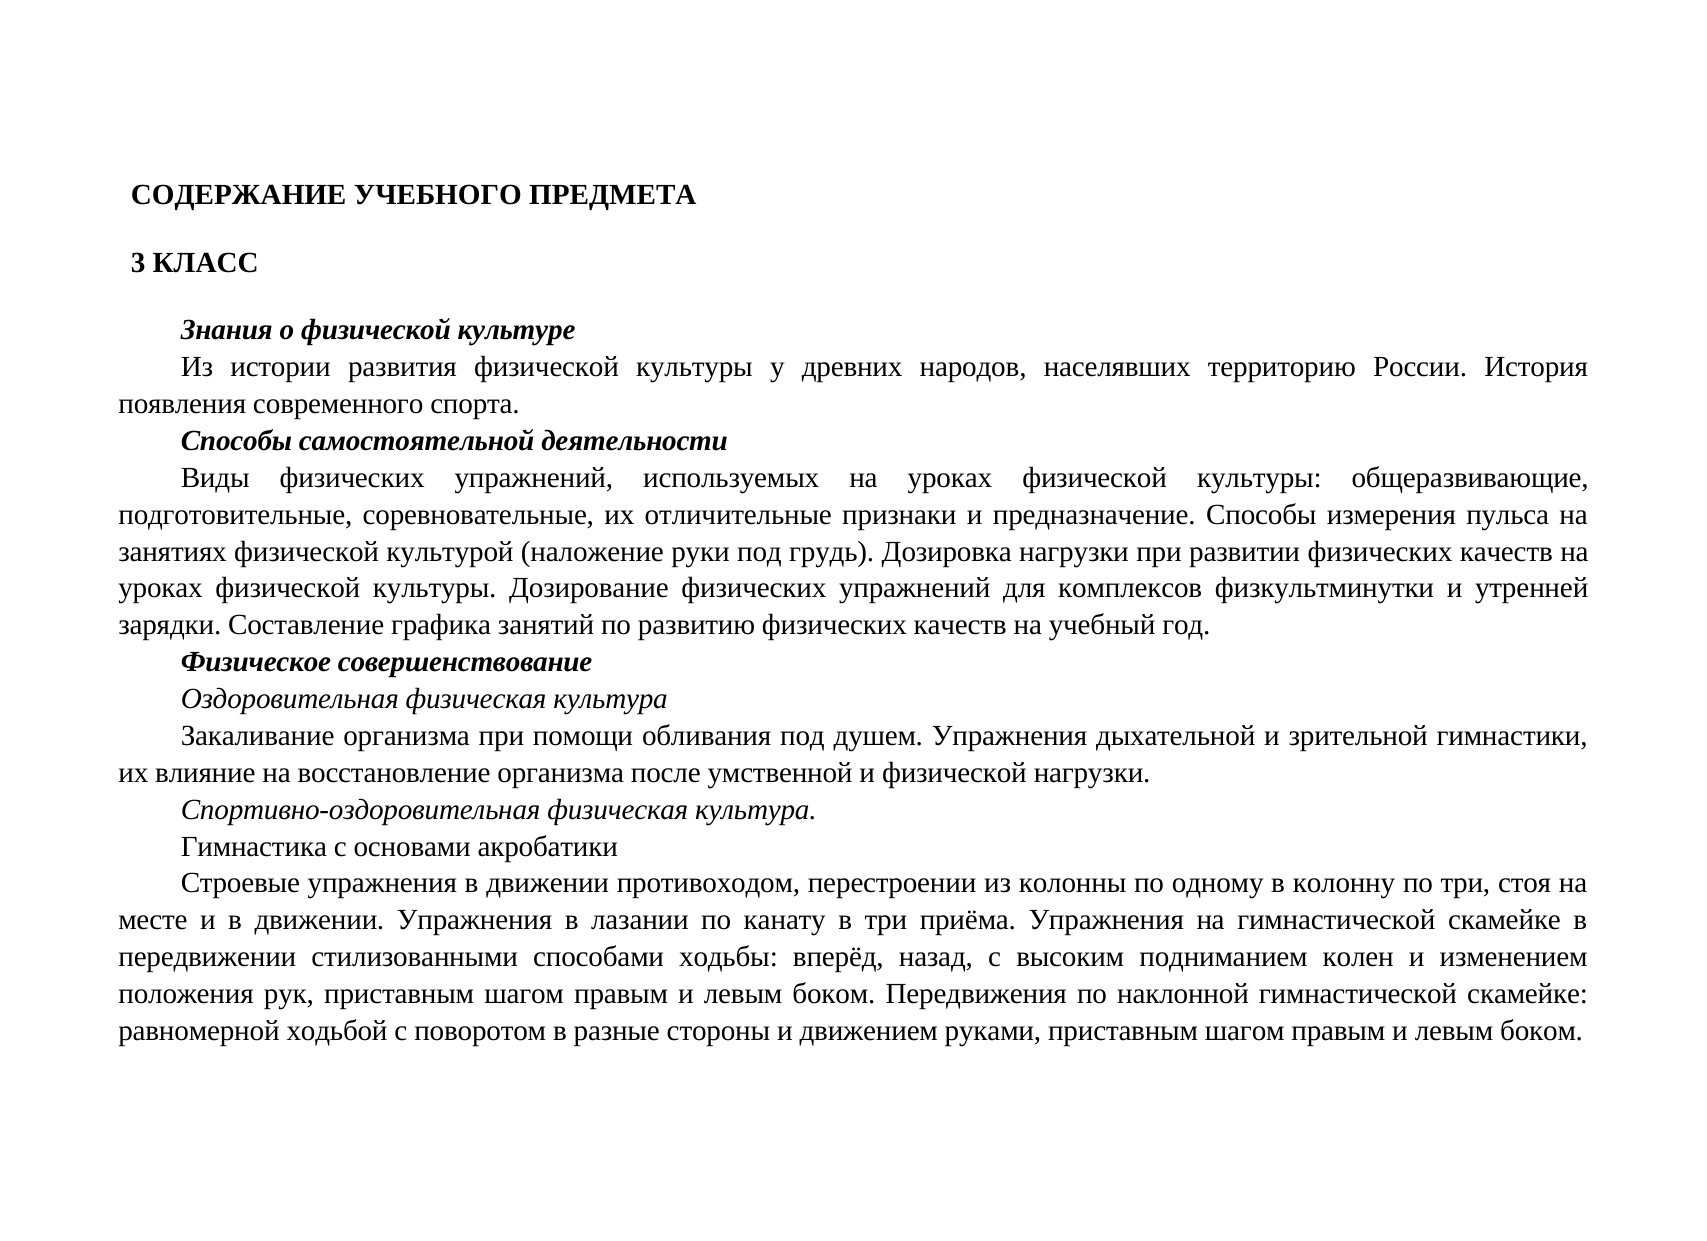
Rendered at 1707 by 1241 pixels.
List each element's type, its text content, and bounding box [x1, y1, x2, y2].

text Закаливание организма при помощи обливания под душем. Упражнения дыхательной и зрительной гимнастики, их влияние на восстановление организма после умственной и физической нагрузки. [118, 718, 1588, 788]
text Спортивно-оздоровительная физическая культура. [118, 792, 1588, 825]
text Физическое совершенствование [118, 644, 1588, 678]
text Способы самостоятельной деятельности [118, 423, 1588, 457]
text ​СОДЕРЖАНИЕ УЧЕБНОГО ПРЕДМЕТА [131, 177, 1588, 211]
text Виды физических упражнений, используемых на уроках физической культуры: общеразвивающие, подготовительные, соревновательные, их отличительные признаки и предназначение. Способы измерения пульса на занятиях физической культурой (наложение руки под грудь). Дозировка нагрузки при развитии физических качеств на уроках физической культуры. Дозирование физических упражнений для комплексов физкультминутки и утренней зарядки. Составление графика занятий по развитию физических качеств на учебный год. [118, 460, 1588, 641]
text 3 КЛАСС [131, 245, 1588, 278]
text Знания о физической культуре [118, 312, 1588, 346]
text Строевые упражнения в движении противоходом, перестроении из колонны по одному в колонну по три, стоя на месте и в движении. Упражнения в лазании по канату в три приёма. Упражнения на гимнастической скамейке в передвижении стилизованными способами ходьбы: вперёд, назад, с высоким подниманием колен и изменением положения рук, приставным шагом правым и левым боком. Передвижения по наклонной гимнастической скамейке: равномерной ходьбой с поворотом в разные стороны и движением руками, приставным шагом правым и левым боком. [118, 866, 1588, 1047]
text Из истории развития физической культуры у древних народов, населявших территорию России. История появления современного спорта. [118, 349, 1588, 420]
text Гимнастика с основами акробатики [118, 829, 1588, 862]
text Оздоровительная физическая культура [118, 681, 1588, 715]
